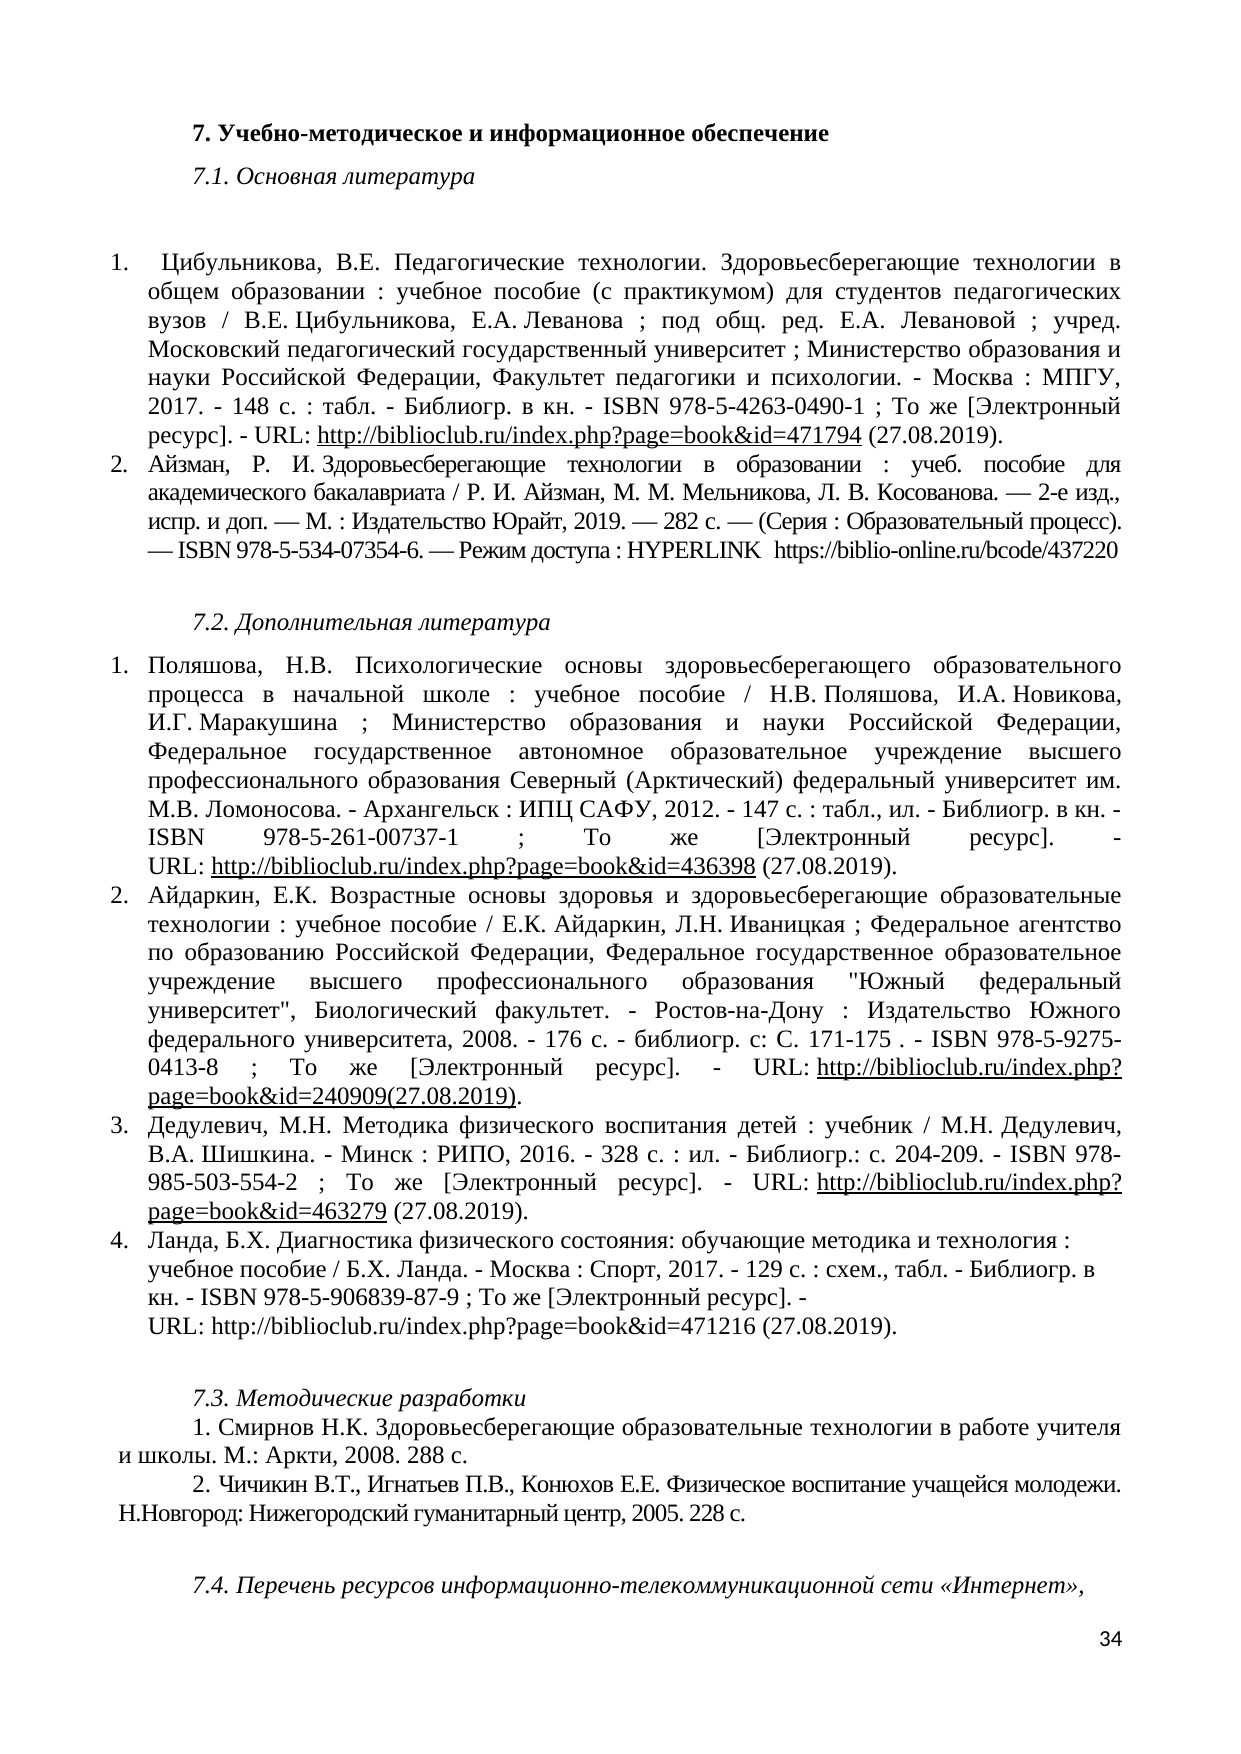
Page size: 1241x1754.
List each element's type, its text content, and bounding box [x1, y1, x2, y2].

list Цибульникова, В.Е. Педагогические технологии. Здоровьесберегающие технологии в общем образовании : учебное пособие (с практикумом) для студентов педагогических вузов / В.Е. Цибульникова, Е.А. Леванова ; под общ. ред. Е.А. Левановой ; учред. Московский педагогический государственный университет ; Министерство образования и науки Российской Федерации, Факультет педагогики и психологии. - Москва : МПГУ, 2017. - 148 с. : табл. - Библиогр. в кн. - ISBN 978-5-4263-0490-1 ; То же [Электронный ресурс]. - URL: http://biblioclub.ru/index.php?page=book&id=471794 (27.08.2019). [110, 247, 1122, 449]
list Айзман, Р. И. Здоровьесберегающие технологии в образовании : учеб. пособие для академического бакалавриата / Р. И. Айзман, М. М. Мельникова, Л. В. Косованова. — 2-е изд., испр. и доп. — М. : Издательство Юрайт, 2019. — 282 с. — (Серия : Образовательный процесс). — ISBN 978-5-534-07354-6. — Режим доступа : HYPERLINK https://biblio-online.ru/bcode/437220 [110, 449, 1122, 564]
text 2. Чичикин В.Т., Игнатьев П.В., Конюхов Е.Е. Физическое воспитание учащейся молодежи. Н.Новгород: Нижегородский гуманитарный центр, 2005. 228 с. [118, 1469, 1122, 1527]
text 1. Смирнов Н.К. Здоровьесберегающие образовательные технологии в работе учителя и школы. М.: Аркти, 2008. 288 с. [118, 1412, 1122, 1469]
text 7.4. Перечень ресурсов информационно-телекоммуникационной сети «Интернет», [118, 1570, 1122, 1599]
list Ланда, Б.Х. Диагностика физического состояния: обучающие методика и технология : учебное пособие / Б.Х. Ланда. - Москва : Спорт, 2017. - 129 с. : схем., табл. - Библиогр. в кн. - ISBN 978-5-906839-87-9 ; То же [Электронный ресурс]. - URL: http://biblioclub.ru/index.php?page=book&id=471216 (27.08.2019). [110, 1225, 1122, 1340]
text 7.1. Основная литература [118, 161, 1122, 190]
list Дедулевич, М.Н. Методика физического воспитания детей : учебник / М.Н. Дедулевич, В.А. Шишкина. - Минск : РИПО, 2016. - 328 с. : ил. - Библиогр.: с. 204-209. - ISBN 978-985-503-554-2 ; То же [Электронный ресурс]. - URL: http://biblioclub.ru/index.php?page=book&id=463279 (27.08.2019). [110, 1110, 1122, 1225]
list Айдаркин, Е.К. Возрастные основы здоровья и здоровьесберегающие образовательные технологии : учебное пособие / Е.К. Айдаркин, Л.Н. Иваницкая ; Федеральное агентство по образованию Российской Федерации, Федеральное государственное образовательное учреждение высшего профессионального образования "Южный федеральный университет", Биологический факультет. - Ростов-на-Дону : Издательство Южного федерального университета, 2008. - 176 с. - библиогр. c: С. 171-175 . - ISBN 978-5-9275-0413-8 ; То же [Электронный ресурс]. - URL: http://biblioclub.ru/index.php?page=book&id=240909(27.08.2019). [110, 880, 1122, 1110]
text 7. Учебно-методическое и информационное обеспечение [118, 118, 1122, 147]
text 7.3. Методические разработки [118, 1383, 1122, 1412]
text 7.2. Дополнительная литература [118, 607, 1122, 636]
list Поляшова, Н.В. Психологические основы здоровьесберегающего образовательного процесса в начальной школе : учебное пособие / Н.В. Поляшова, И.А. Новикова, И.Г. Маракушина ; Министерство образования и науки Российской Федерации, Федеральное государственное автономное образовательное учреждение высшего профессионального образования Северный (Арктический) федеральный университет им. М.В. Ломоносова. - Архангельск : ИПЦ САФУ, 2012. - 147 с. : табл., ил. - Библиогр. в кн. - ISBN 978-5-261-00737-1 ; То же [Электронный ресурс]. - URL: http://biblioclub.ru/index.php?page=book&id=436398 (27.08.2019). [110, 650, 1122, 880]
